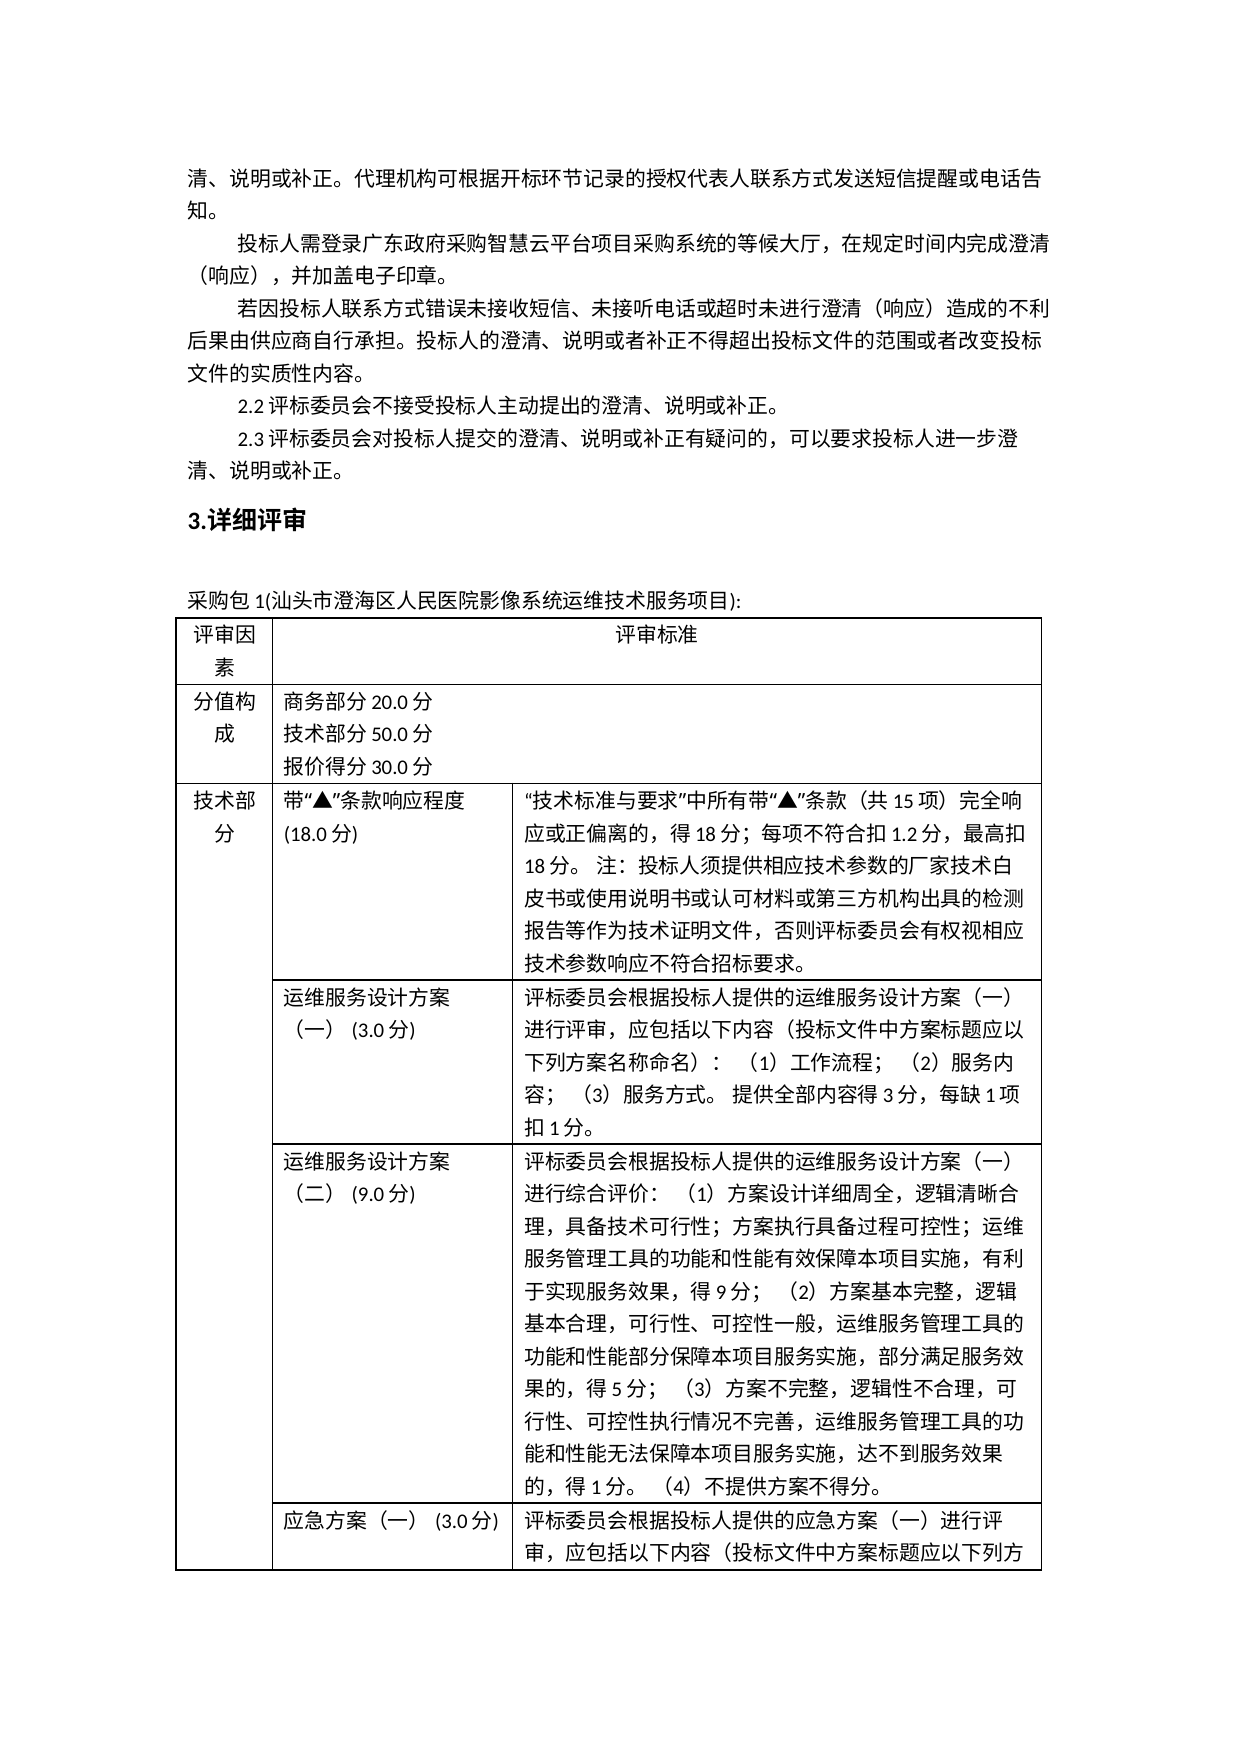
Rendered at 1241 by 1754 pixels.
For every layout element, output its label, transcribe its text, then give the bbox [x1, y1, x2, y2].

table_cell 运维服务设计方案（一） (3.0分) [273, 981, 512, 1143]
text 投标人需登录广东政府采购智慧云平台项目采购系统的等候大厅，在规定时间内完成澄清（响应），并加盖电子印章。 [187, 227, 1053, 292]
table_cell 技术部分 [177, 784, 272, 1569]
table_cell 运维服务设计方案（二） (9.0分) [273, 1145, 512, 1502]
table_cell 带“▲”条款响应程度 (18.0分) [273, 784, 512, 979]
text 采购包1(汕头市澄海区人民医院影像系统运维技术服务项目): [187, 584, 1053, 617]
table_cell 评标委员会根据投标人提供的运维服务设计方案（一）进行评审，应包括以下内容（投标文件中方案标题应以下列方案名称命名）： （1）工作流程； （2）服务内容； （3）服务方式。 提供全部内容得3分，每缺1项扣1分。 [513, 981, 1041, 1143]
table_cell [513, 1504, 1041, 1569]
table_cell 商务部分20.0分 技术部分50.0分 报价得分30.0分 [273, 685, 1041, 783]
table_cell 评标委员会根据投标人提供的运维服务设计方案（一）进行综合评价： （1）方案设计详细周全，逻辑清晰合理，具备技术可行性；方案执行具备过程可控性；运维服务管理工具的功能和性能有效保障本项目实施，有利于实现服务效果，得9分； （2）方案基本完整，逻辑基本合理，可行性、可控性一般，运维服务管理工具的功能和性能部分保障本项目服务实施，部分满足服务效果的，得5分； （3）方案不完整，逻辑性不合理，可行性、可控性执行情况不完善，运维服务管理工具的功能和性能无法保障本项目服务实施，达不到服务效果的，得1分。 （4）不提供方案不得分。 [513, 1145, 1041, 1502]
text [187, 162, 1053, 227]
text 2.2评标委员会不接受投标人主动提出的澄清、说明或补正。 [187, 389, 1053, 422]
table_header 评审因素 [177, 619, 272, 683]
table_cell 应急方案（一） (3.0分) [273, 1504, 512, 1569]
text 2.3评标委员会对投标人提交的澄清、说明或补正有疑问的，可以要求投标人进一步澄清、说明或补正。 [187, 422, 1053, 487]
text 若因投标人联系方式错误未接收短信、未接听电话或超时未进行澄清（响应）造成的不利后果由供应商自行承担。投标人的澄清、说明或者补正不得超出投标文件的范围或者改变投标文件的实质性内容。 [187, 292, 1053, 389]
table_header 评审标准 [273, 619, 1041, 683]
table_cell 分值构成 [177, 685, 272, 783]
table_cell “技术标准与要求”中所有带“▲”条款（共15项）完全响应或正偏离的，得18分；每项不符合扣1.2分，最高扣18分。 注：投标人须提供相应技术参数的厂家技术白皮书或使用说明书或认可材料或第三方机构出具的检测报告等作为技术证明文件，否则评标委员会有权视相应技术参数响应不符合招标要求。 [513, 784, 1041, 979]
text 3.详细评审 [187, 487, 1053, 552]
